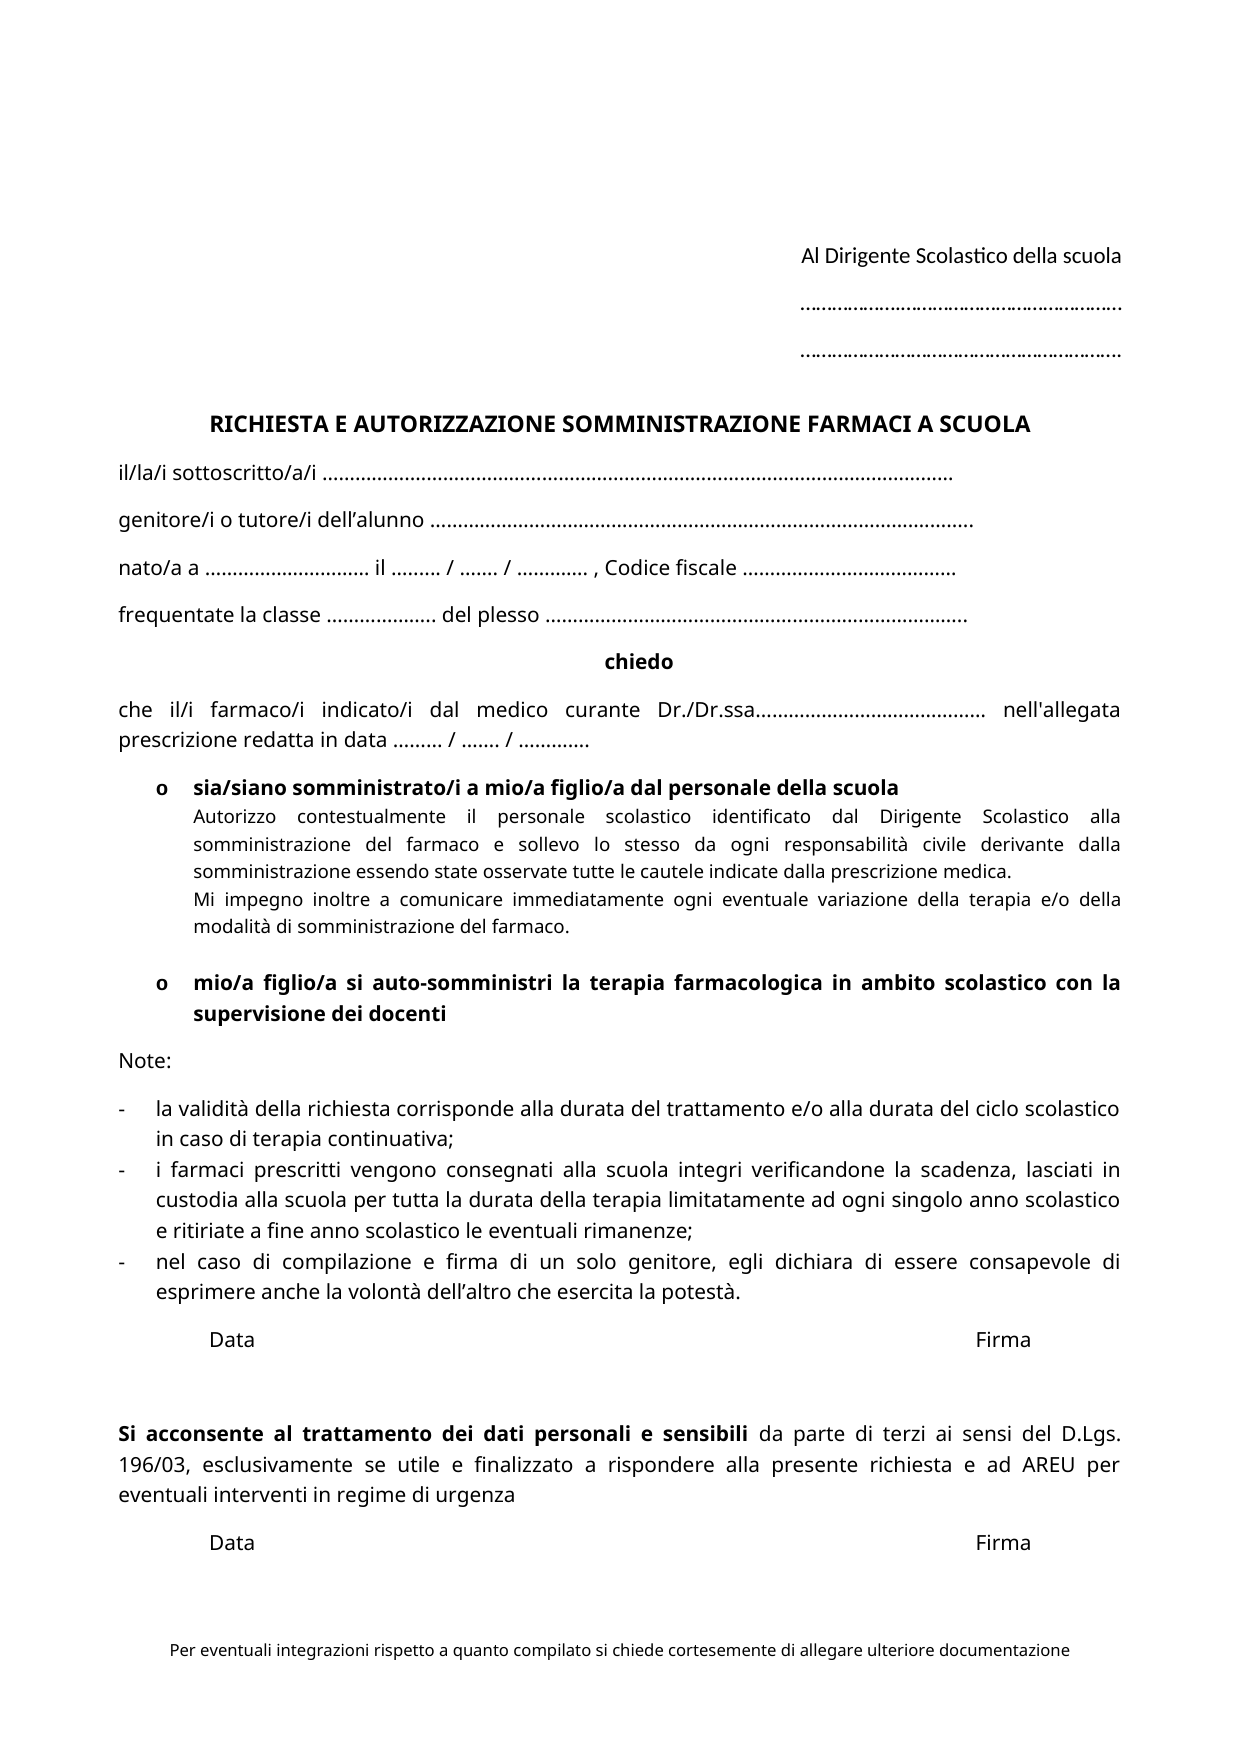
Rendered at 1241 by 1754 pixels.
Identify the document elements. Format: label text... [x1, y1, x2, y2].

list Autorizzo contestualmente il personale scolastico identificato dal Dirigente Scolastico alla somministrazione del farmaco e sollevo lo stesso da ogni responsabilità civile derivante dalla somministrazione essendo state osservate tutte le cautele indicate dalla prescrizione medica. [193, 803, 1122, 884]
text Data Firma [118, 1528, 1122, 1556]
text chiedo [156, 647, 1122, 676]
text Note: [118, 1046, 1122, 1075]
text il/la/i sottoscritto/a/i …………….……………………………………………………………………………………… [118, 458, 1122, 487]
text Data Firma [118, 1325, 1122, 1353]
text genitore/i o tutore/i dell’alunno ……………………………………………………………………………….…..... [118, 506, 1122, 534]
text nato/a a ………………………… il …...... / ……. / …………. , Codice fiscale ………………………………… [118, 553, 1122, 581]
text ……………………………………………………. [118, 335, 1122, 363]
list sia/siano somministrato/i a mio/a figlio/a dal personale della scuola [156, 773, 1122, 801]
text RICHIESTA E AUTORIZZAZIONE SOMMINISTRAZIONE FARMACI A SCUOLA [118, 408, 1122, 439]
list mio/a figlio/a si auto-somministri la terapia farmacologica in ambito scolastico con la supervisione dei docenti [156, 968, 1122, 1027]
list nel caso di compilazione e firma di un solo genitore, egli dichiara di essere consapevole di esprimere anche la volontà dell’altro che esercita la potestà. [118, 1247, 1122, 1306]
text Si acconsente al trattamento dei dati personali e sensibili da parte di terzi ai sensi del D.Lgs. 196/03, esclusivamente se utile e finalizzato a rispondere alla presente richiesta e ad AREU per eventuali interventi in regime di urgenza [118, 1419, 1122, 1509]
text che il/i farmaco/i indicato/i dal medico curante Dr./Dr.ssa…………………………………… nell'allegata prescrizione redatta in data …...... / ……. / …………. [118, 695, 1122, 754]
text Al Dirigente Scolastico della scuola [118, 241, 1122, 269]
list Mi impegno inoltre a comunicare immediatamente ogni eventuale variazione della terapia e/o della modalità di somministrazione del farmaco. [193, 886, 1122, 939]
text ……………….…………………………………… [118, 288, 1122, 316]
list la validità della richiesta corrisponde alla durata del trattamento e/o alla durata del ciclo scolastico in caso di terapia continuativa; [118, 1094, 1122, 1153]
text frequentate la classe ……………….. del plesso ………………………………………………………………….. [118, 600, 1122, 628]
list i farmaci prescritti vengono consegnati alla scuola integri verificandone la scadenza, lasciati in custodia alla scuola per tutta la durata della terapia limitatamente ad ogni singolo anno scolastico e ritiriate a fine anno scolastico le eventuali rimanenze; [118, 1155, 1122, 1244]
